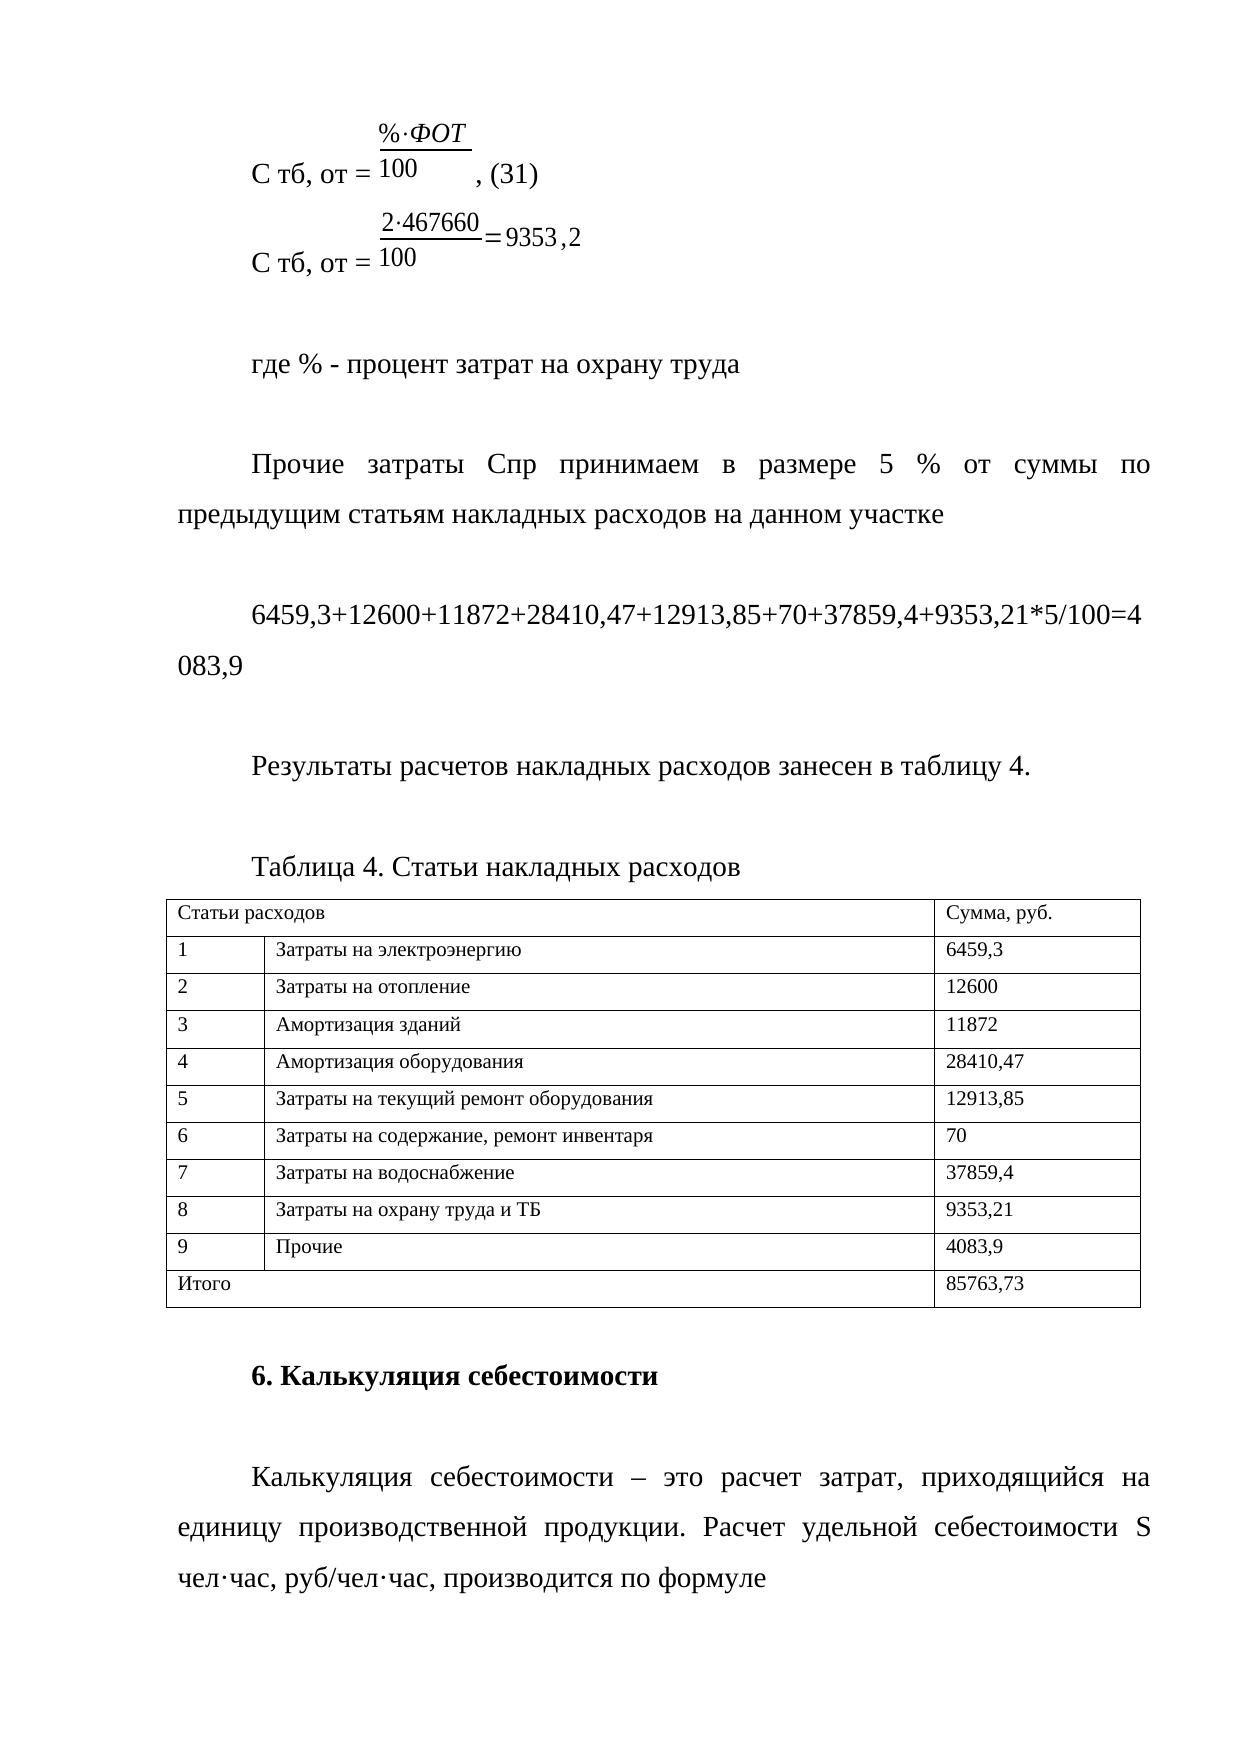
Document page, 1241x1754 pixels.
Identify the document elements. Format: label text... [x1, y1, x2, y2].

table_cell Амортизация зданий [265, 1011, 934, 1047]
text Результаты расчетов накладных расходов занесен в таблицу 4. [177, 748, 1152, 782]
table_cell 3 [167, 1011, 264, 1047]
table_cell 12913,85 [935, 1086, 1140, 1122]
table_cell Затраты на водоснабжение [265, 1160, 934, 1196]
table_cell 70 [935, 1123, 1140, 1159]
table_cell 7 [167, 1160, 264, 1196]
table_cell 37859,4 [935, 1160, 1140, 1196]
table_cell Затраты на электроэнергию [265, 937, 934, 973]
table_cell 9353,21 [935, 1197, 1140, 1233]
table_cell 5 [167, 1086, 264, 1122]
text 6459,3+12600+11872+28410,47+12913,85+70+37859,4+9353,21*5/100=4083,9 [177, 597, 1152, 681]
text 6. Калькуляция себестоимости [177, 1358, 1152, 1392]
table_cell 6 [167, 1123, 264, 1159]
table_cell 4 [167, 1049, 264, 1084]
table_cell Прочие [265, 1234, 934, 1270]
table_cell 9 [167, 1234, 264, 1270]
table_cell Затраты на текущий ремонт оборудования [265, 1086, 934, 1122]
table_cell 8 [167, 1197, 264, 1233]
table_cell 6459,3 [935, 937, 1140, 973]
table_cell 85763,73 [935, 1271, 1140, 1307]
text где % - процент затрат на охрану труда [177, 346, 1152, 379]
table_header Сумма, руб. [935, 900, 1140, 936]
table_cell Затраты на отопление [265, 974, 934, 1010]
text С тб, от = [177, 207, 1152, 279]
table_header Статьи расходов [167, 900, 934, 936]
table_cell 28410,47 [935, 1049, 1140, 1084]
text Таблица 4. Статьи накладных расходов [177, 849, 1152, 882]
table_cell 4083,9 [935, 1234, 1140, 1270]
table_cell 2 [167, 974, 264, 1010]
table_cell Итого [167, 1271, 934, 1307]
table_cell 1 [167, 937, 264, 973]
table_cell Амортизация оборудования [265, 1049, 934, 1084]
text Прочие затраты Спр принимаем в размере 5 % от суммы по предыдущим статьям накладных расходов на данном участке [177, 446, 1152, 530]
text С тб, от = , (31) [177, 118, 1152, 190]
table_cell 12600 [935, 974, 1140, 1010]
table_cell 11872 [935, 1011, 1140, 1047]
table_cell Затраты на охрану труда и ТБ [265, 1197, 934, 1233]
text Калькуляция себестоимости – это расчет затрат, приходящийся на единицу производственной продукции. Расчет удельной себестоимости S чел·час, руб/чел·час, производится по формуле [177, 1459, 1152, 1593]
table_cell Затраты на содержание, ремонт инвентаря [265, 1123, 934, 1159]
